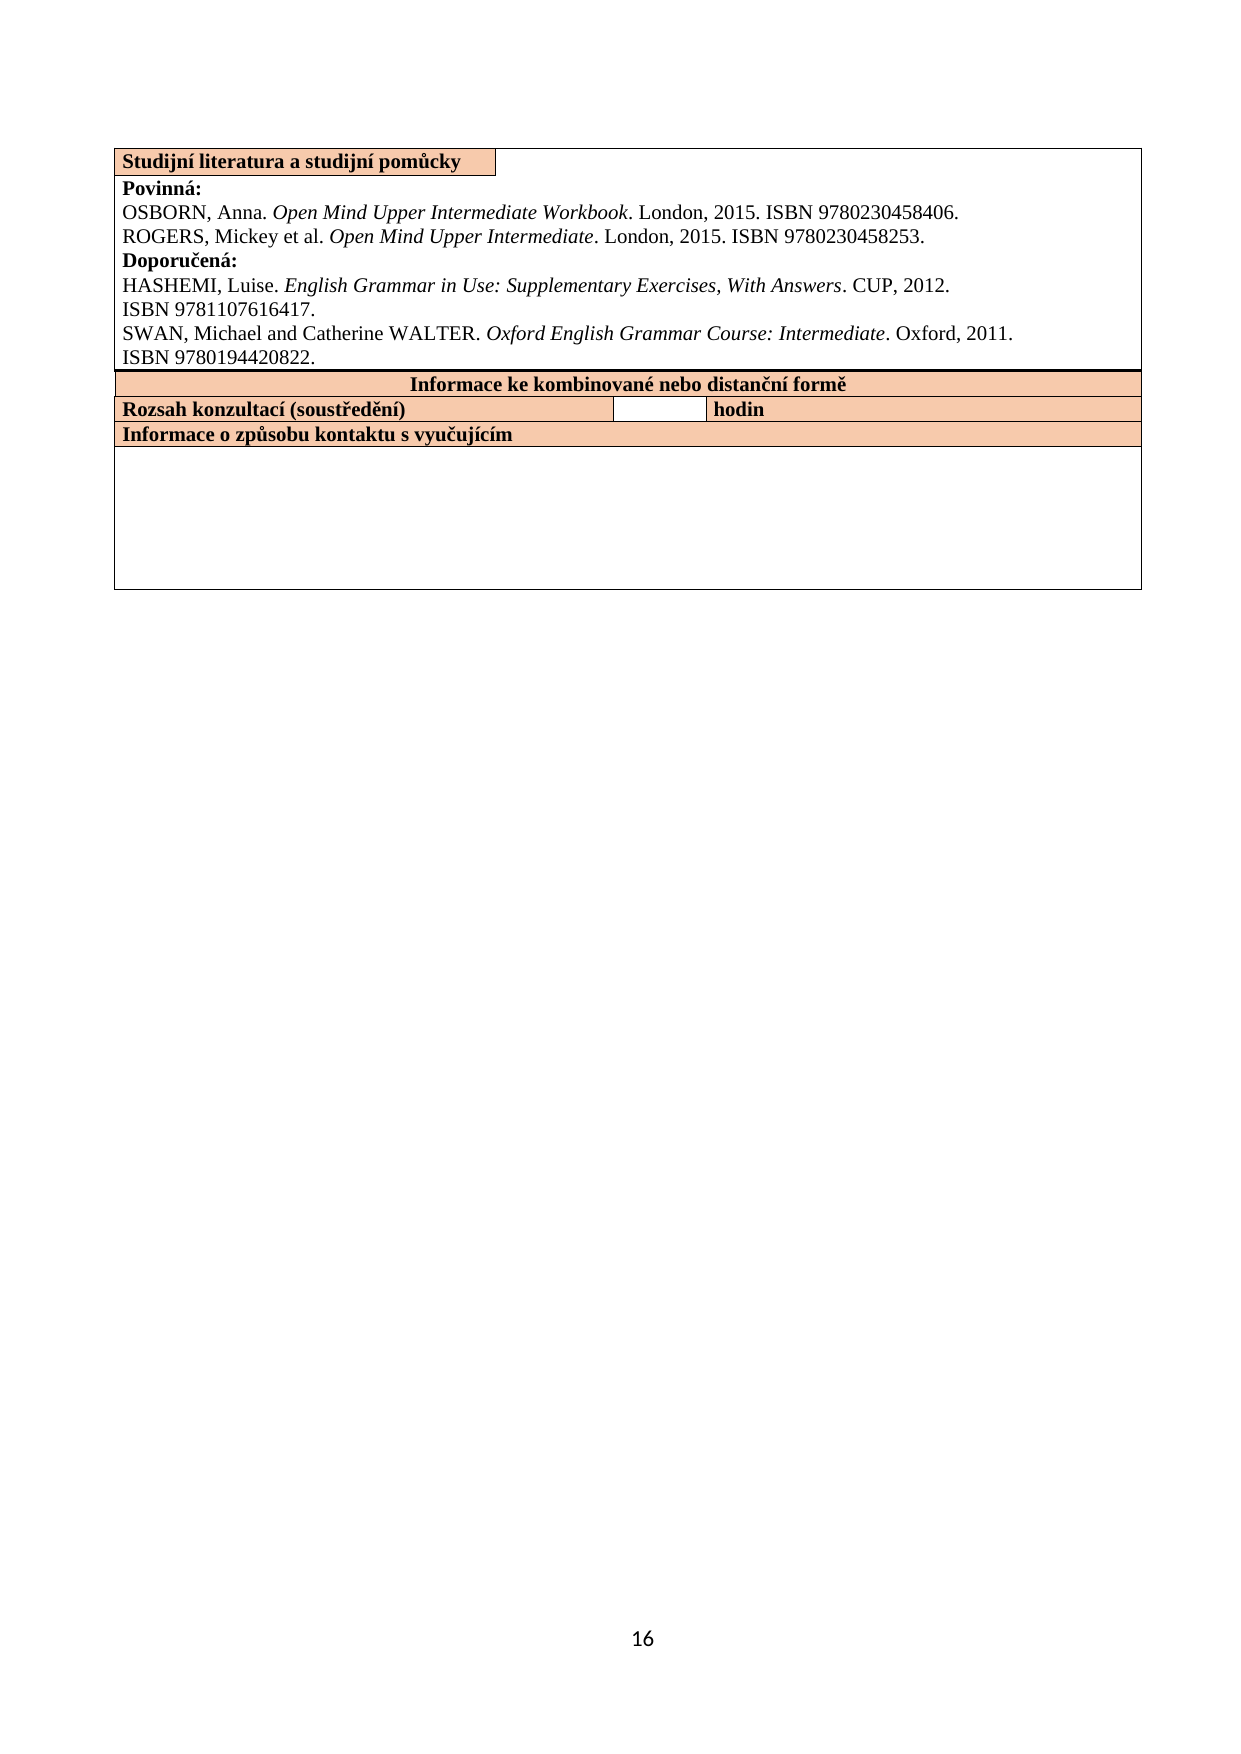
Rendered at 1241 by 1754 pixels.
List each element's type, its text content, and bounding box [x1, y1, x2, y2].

table_cell Informace ke kombinované nebo distanční formě [116, 372, 1141, 396]
table_cell [614, 397, 706, 421]
table_cell hodin [707, 397, 1141, 421]
table_header Studijní literatura a studijní pomůcky [115, 149, 495, 175]
table_header [496, 149, 1141, 175]
table_cell Informace o způsobu kontaktu s vyučujícím [115, 422, 1141, 446]
table_cell Rozsah konzultací (soustředění) [115, 397, 613, 421]
table_cell Povinná: OSBORN, Anna. Open Mind Upper Intermediate Workbook. London, 2015. ISBN 9780230458406. ROGERS, Mickey et al. Open Mind Upper Intermediate. London, 2015. ISBN 9780230458253. Doporučená: HASHEMI, Luise. English Grammar in Use: Supplementary Exercises, With Answers. CUP, 2012. ISBN 9781107616417. SWAN, Michael and Catherine WALTER. Oxford English Grammar Course: Intermediate. Oxford, 2011. ISBN 9780194420822. [115, 175, 1141, 369]
table_cell [115, 447, 1141, 589]
